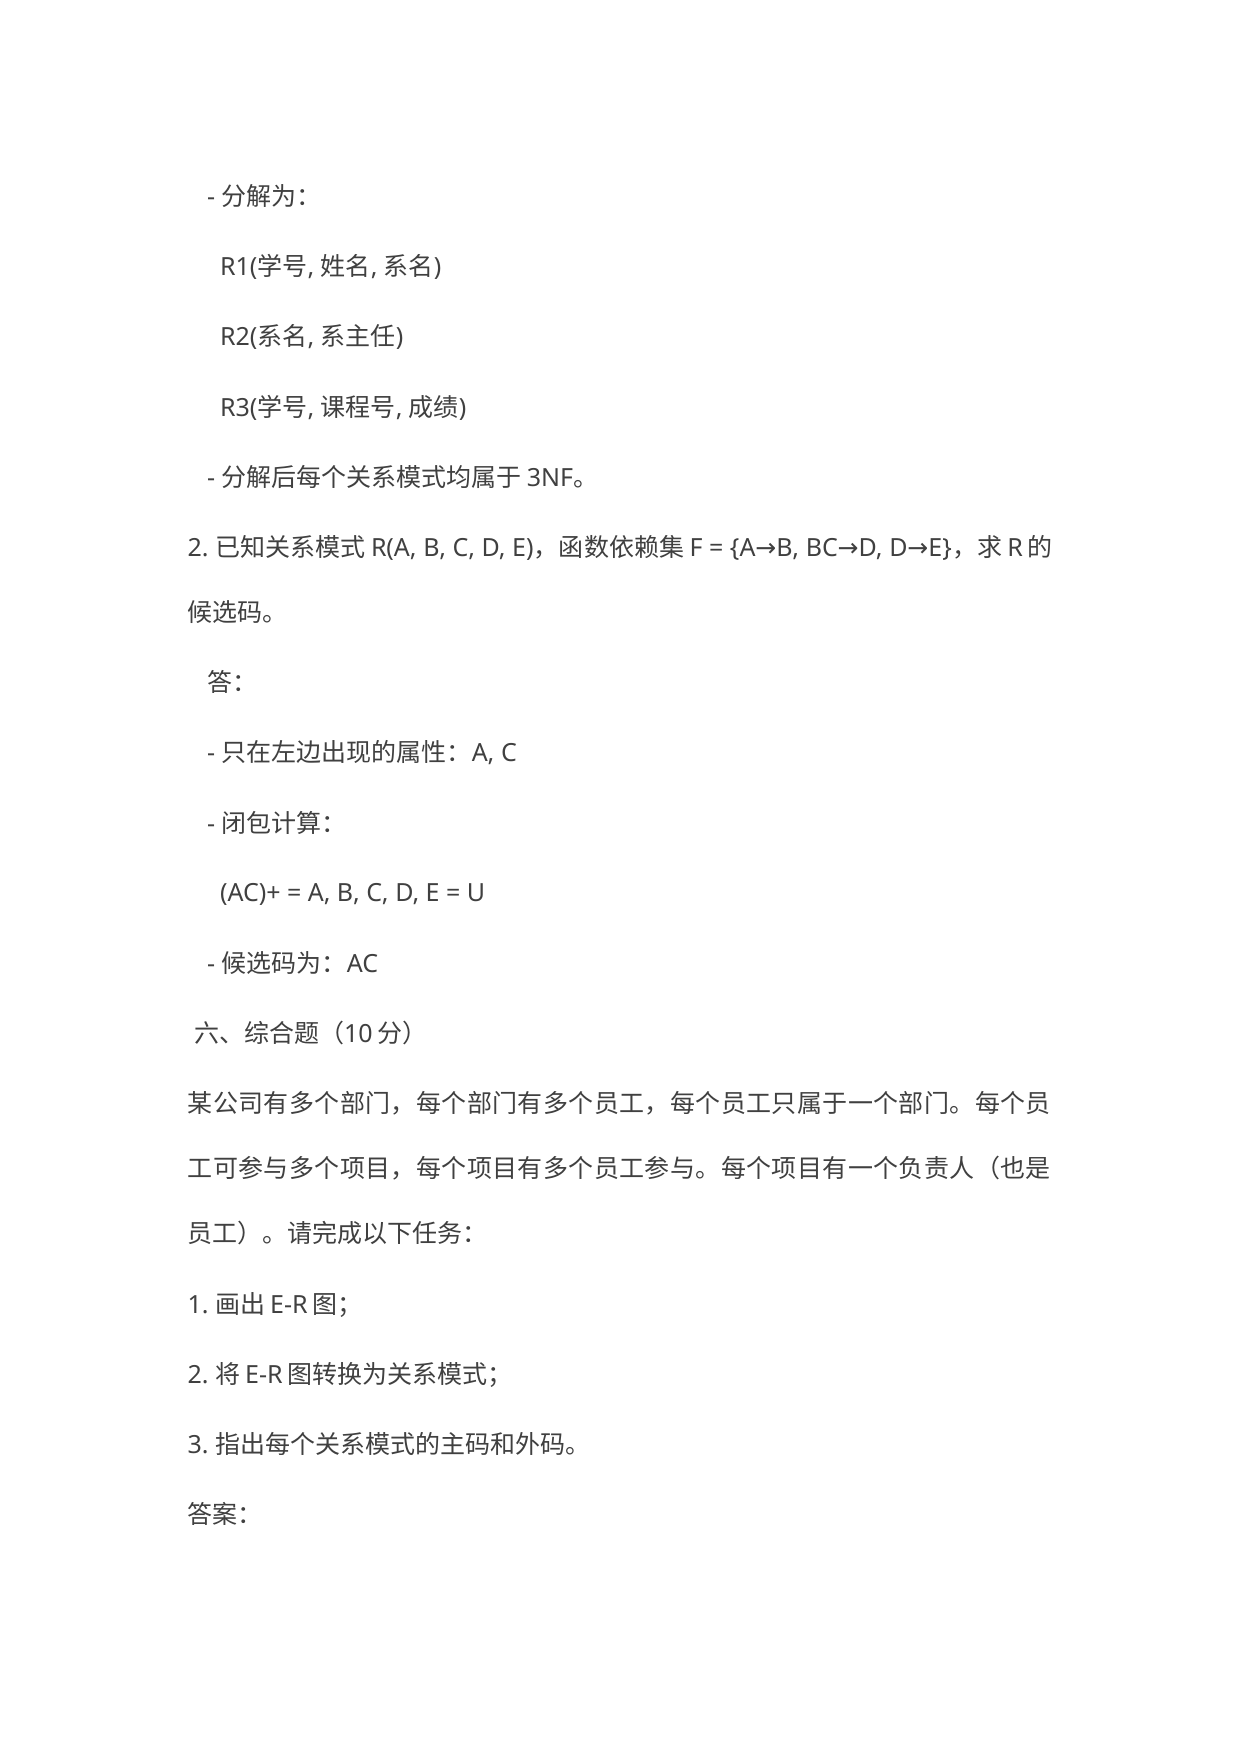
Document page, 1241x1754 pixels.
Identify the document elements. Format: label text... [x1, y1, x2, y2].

text 2. 将E-R图转换为关系模式； [187, 1340, 1053, 1405]
text - 候选码为：AC [187, 929, 1053, 994]
text 答： [187, 648, 1053, 713]
text 2. 已知关系模式R(A, B, C, D, E)，函数依赖集F = {A→B, BC→D, D→E}，求R的候选码。 [187, 513, 1053, 643]
text - 分解为： [187, 162, 1053, 227]
text 某公司有多个部门，每个部门有多个员工，每个员工只属于一个部门。每个员工可参与多个项目，每个项目有多个员工参与。每个项目有一个负责人（也是员工）。请完成以下任务： [187, 1069, 1053, 1264]
text 六、综合题（10分） [187, 999, 1053, 1064]
text R3(学号, 课程号, 成绩) [187, 373, 1053, 438]
text - 闭包计算： [187, 789, 1053, 854]
text - 只在左边出现的属性：A, C [187, 718, 1053, 783]
text R2(系名, 系主任) [187, 302, 1053, 367]
text 3. 指出每个关系模式的主码和外码。 [187, 1410, 1053, 1475]
text (AC)+ = A, B, C, D, E = U [187, 859, 1053, 924]
text 1. 画出E-R图； [187, 1270, 1053, 1335]
text R1(学号, 姓名, 系名) [187, 232, 1053, 297]
text 答案： [187, 1480, 1053, 1545]
text - 分解后每个关系模式均属于3NF。 [187, 443, 1053, 508]
